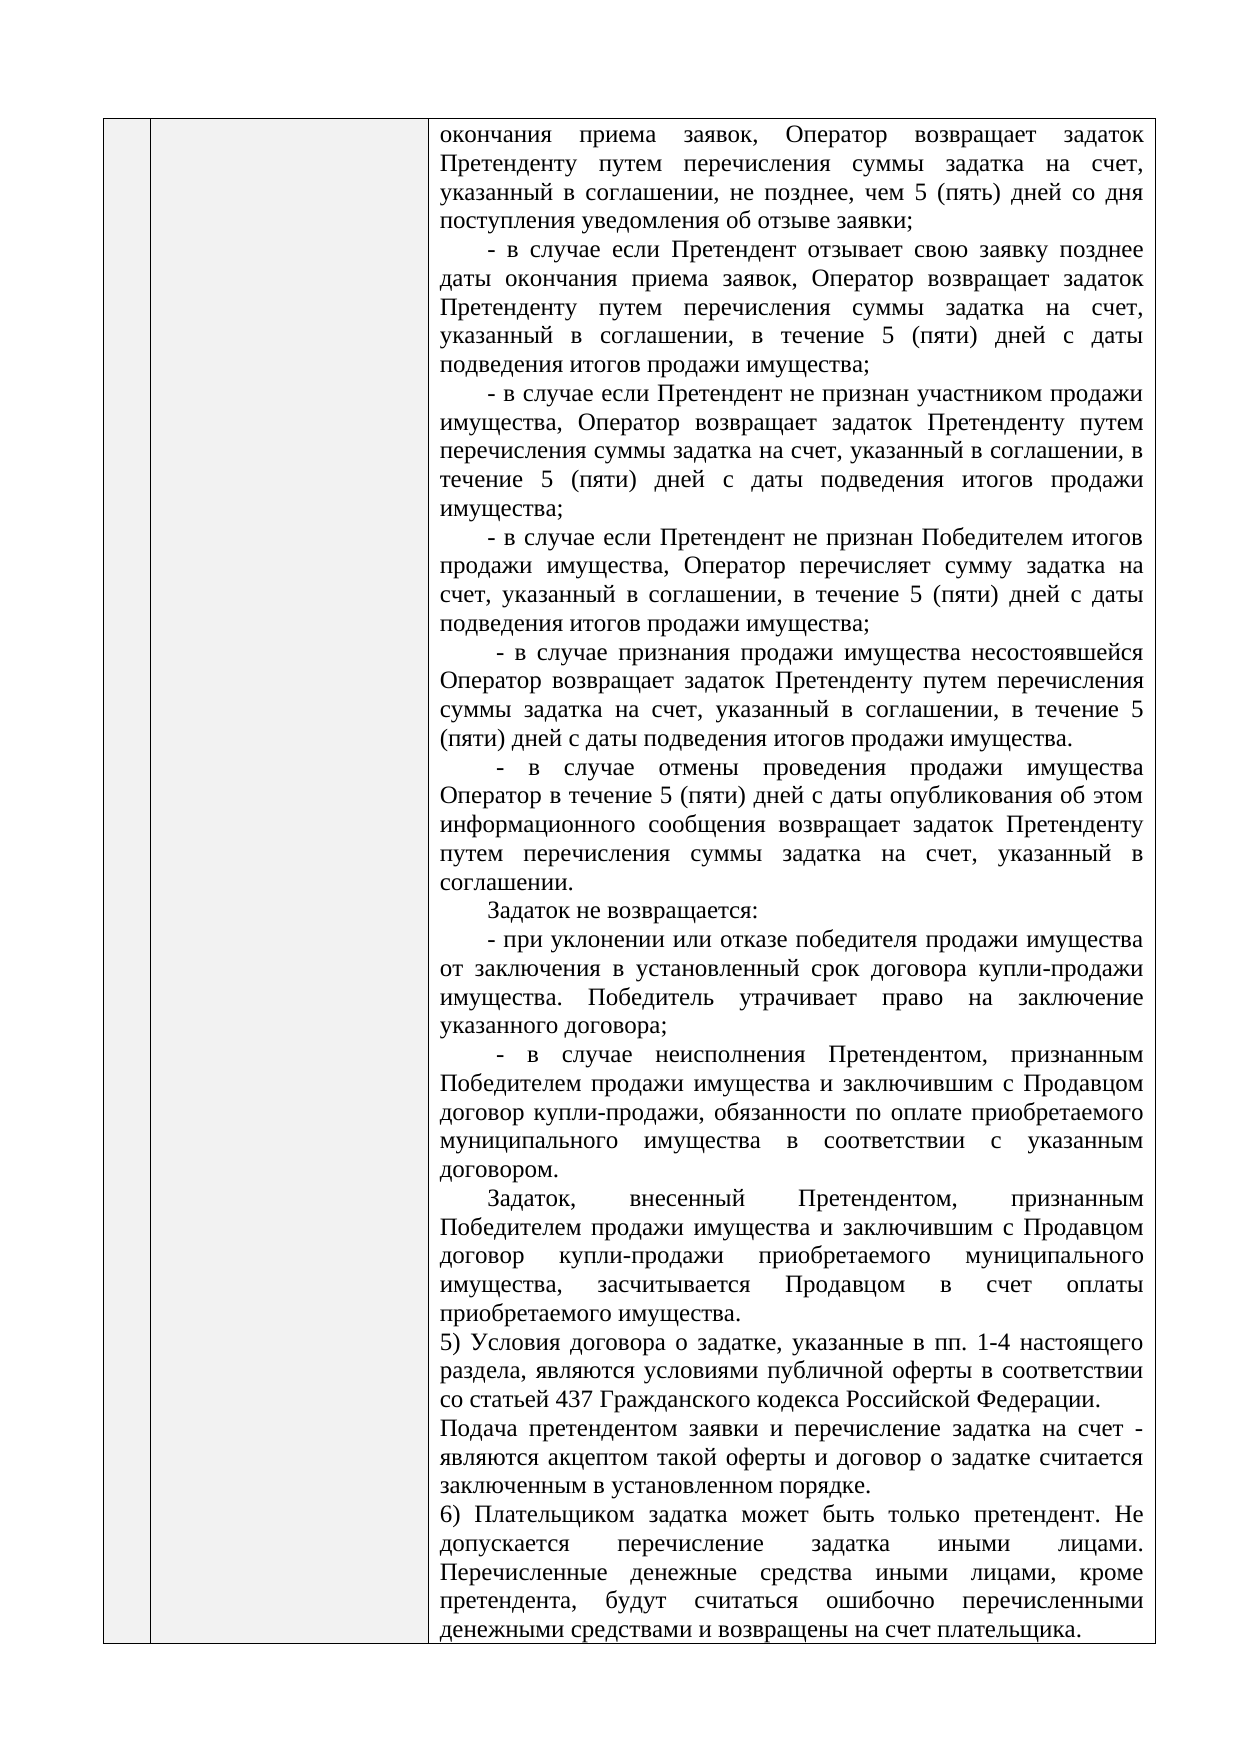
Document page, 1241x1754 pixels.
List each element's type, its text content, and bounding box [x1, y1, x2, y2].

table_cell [429, 119, 1155, 1643]
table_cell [151, 119, 428, 1643]
table_cell 9 [104, 119, 150, 1643]
